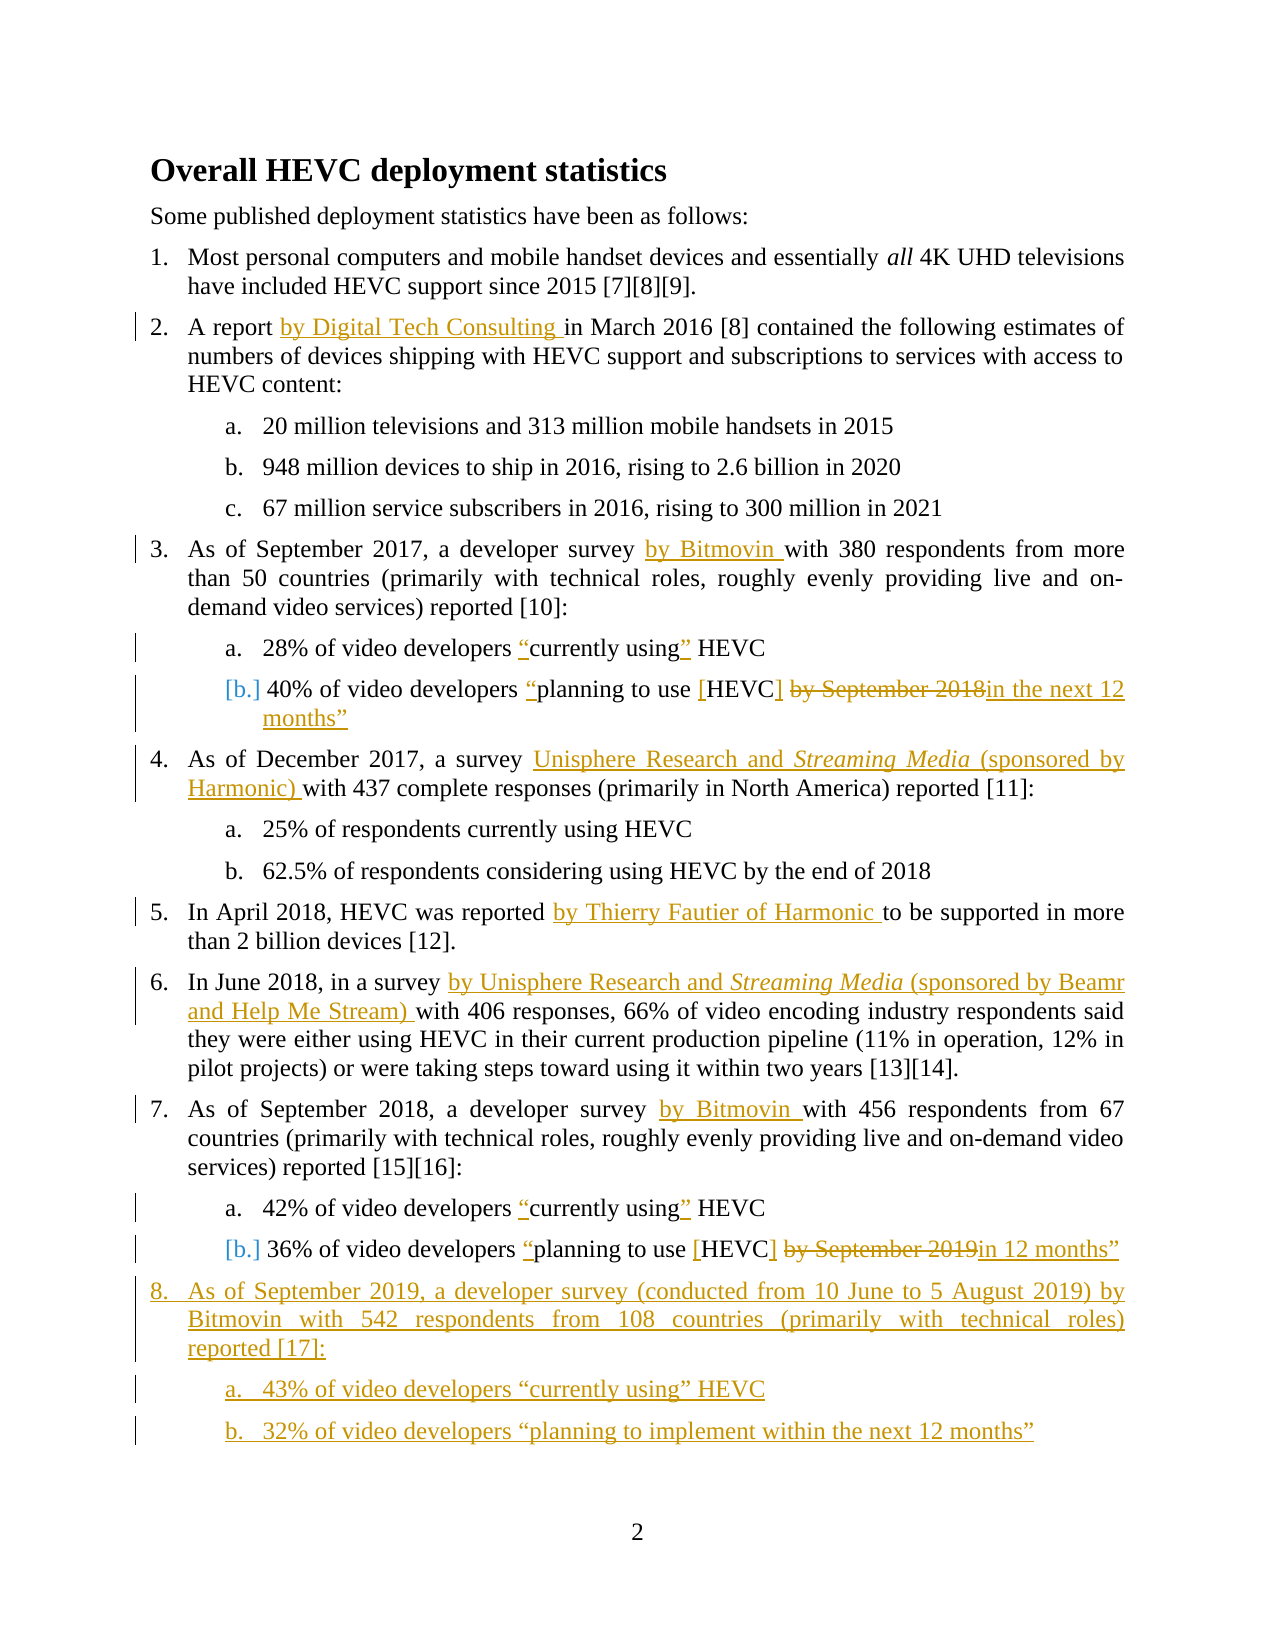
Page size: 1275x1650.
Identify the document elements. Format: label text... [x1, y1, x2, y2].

list In June 2018, in a survey with 406 responses, 66% of video encoding industry respondents said they were either using HEVC in their current production pipeline (11% in operation, 12% in pilot projects) or were taking steps toward using it within two years [13][14]. [150, 967, 1125, 1082]
text Some published deployment statistics have been as follows: [150, 201, 1125, 229]
list In April 2018, HEVC was reported to be supported in more than 2 billion devices [12]. [150, 897, 1125, 954]
list 62.5% of respondents considering using HEVC by the end of 2018 [225, 856, 1125, 884]
list As of September 2017, a developer survey with 380 respondents from more than 50 countries (primarily with technical roles, roughly evenly providing live and on-demand video services) reported [10]: [150, 534, 1125, 621]
list As of September 2018, a developer survey with 456 respondents from 67 countries (primarily with technical roles, roughly evenly providing live and on-demand video services) reported [15][16]: [150, 1094, 1125, 1181]
list A report in March 2016 [8] contained the following estimates of numbers of devices shipping with HEVC support and subscriptions to services with access to HEVC content: [150, 312, 1125, 398]
list As of December 2017, a survey with 437 complete responses (primarily in North America) reported [11]: [150, 744, 1125, 802]
list 25% of respondents currently using HEVC [225, 814, 1125, 843]
list 20 million televisions and 313 million mobile handsets in 2015 [225, 411, 1125, 439]
list 28% of video developers currently using HEVC [225, 633, 1125, 662]
list 948 million devices to ship in 2016, rising to 2.6 billion in 2020 [225, 452, 1125, 481]
list 40% of video developers planning to use HEVC [225, 674, 1125, 732]
list Most personal computers and mobile handset devices and essentially all 4K UHD televisions have included HEVC support since 2015 [7][8][9]. [150, 242, 1125, 299]
list [17] [150, 1276, 1125, 1301]
list 42% of video developers currently using HEVC [225, 1193, 1125, 1222]
list [17] [150, 1302, 1125, 1362]
list 67 million service subscribers in 2016, rising to 300 million in 2021 [225, 493, 1125, 522]
list 36% of video developers planning to use HEVC [225, 1234, 1125, 1263]
text Overall HEVC deployment statistics [150, 150, 1125, 188]
